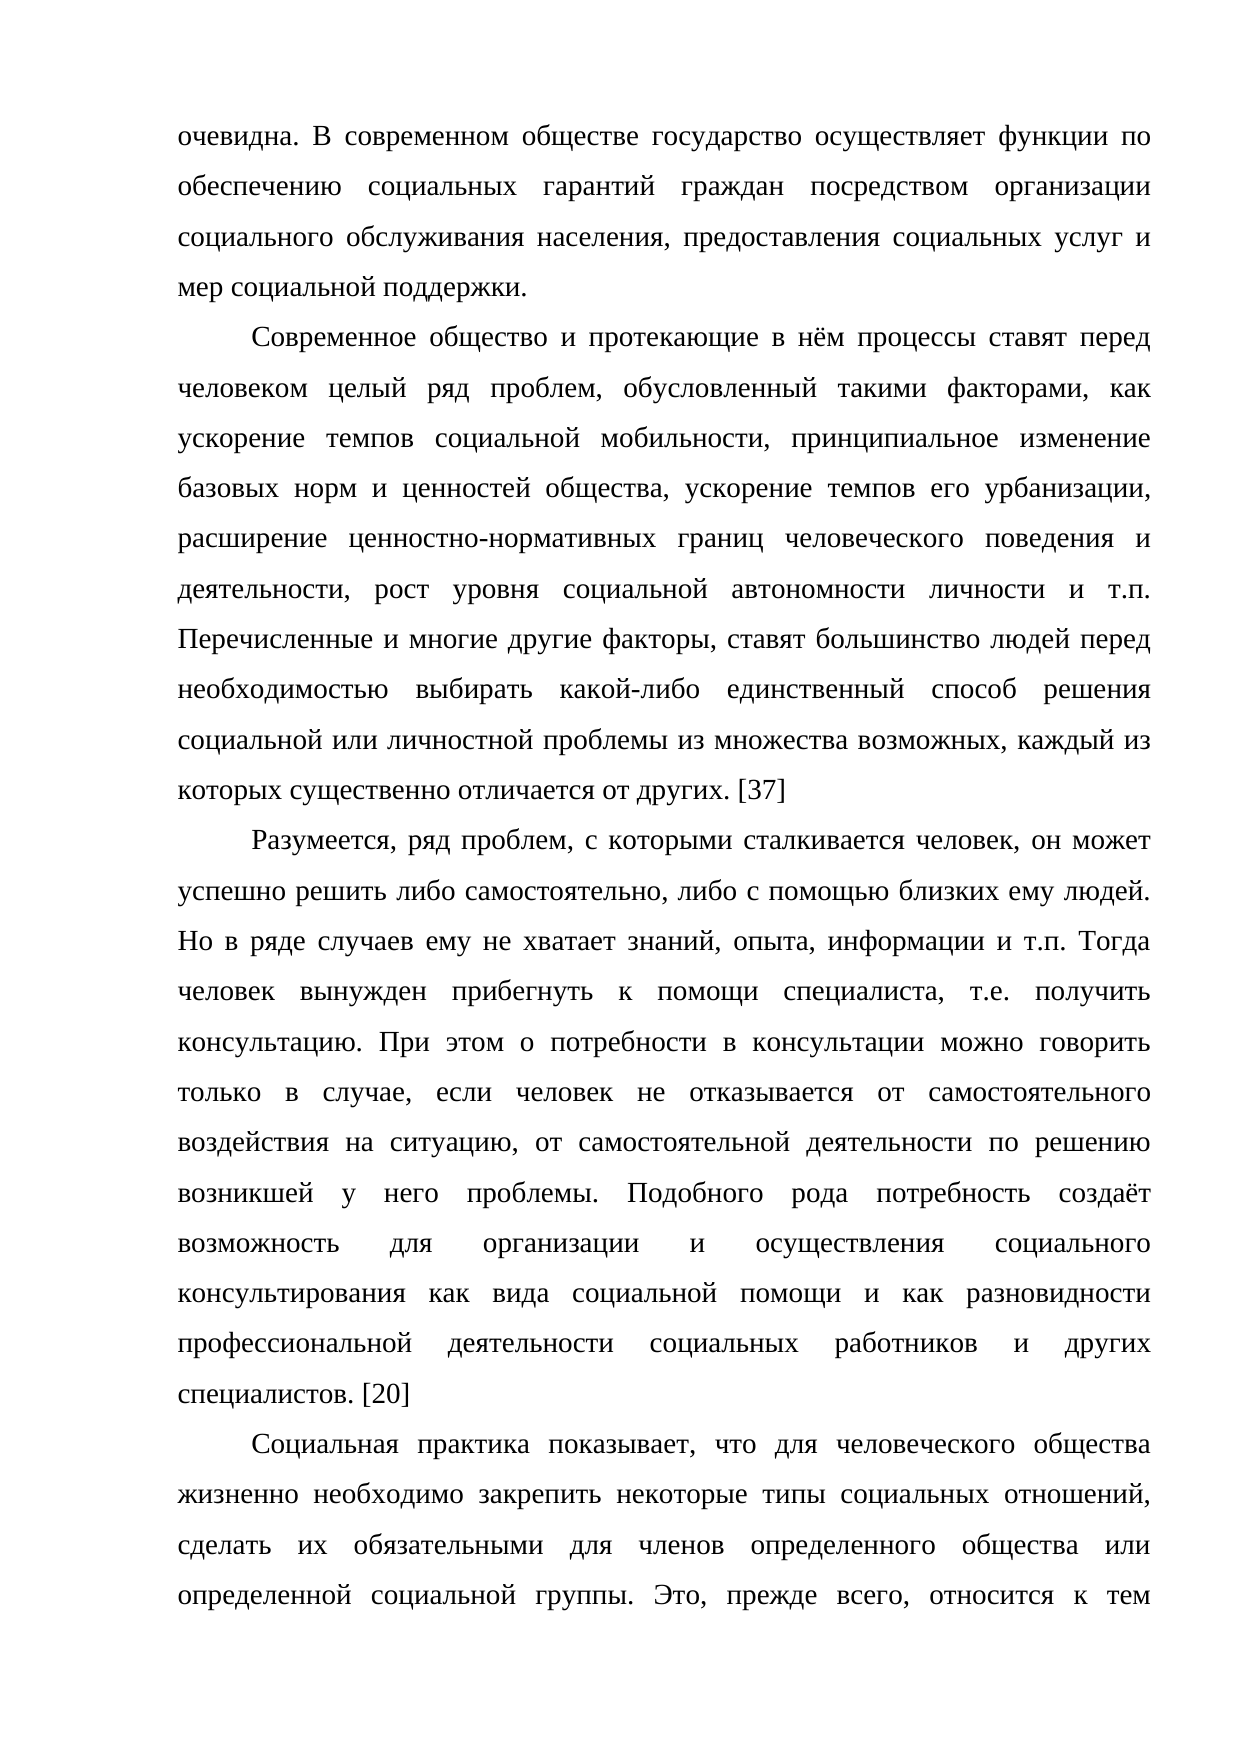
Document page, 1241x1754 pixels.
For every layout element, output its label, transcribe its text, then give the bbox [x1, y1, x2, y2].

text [177, 118, 1152, 303]
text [177, 1426, 1152, 1611]
text Разумеется, ряд проблем, с которыми сталкивается человек, он может успешно решить либо самостоятельно, либо с помощью близких ему людей. Но в ряде случаев ему не хватает знаний, опыта, информации и т.п. Тогда человек вынужден прибегнуть к помощи специалиста, т.е. получить консультацию. При этом о потребности в консультации можно говорить только в случае, если человек не отказывается от самостоятельного воздействия на ситуацию, от самостоятельной деятельности по решению возникшей у него проблемы. Подобного рода потребность создаёт возможность для организации и осуществления социального консультирования как вида социальной помощи и как разновидности профессиональной деятельности социальных работников и других специалистов. [20] [177, 822, 1152, 1409]
text Современное общество и протекающие в нём процессы ставят перед человеком целый ряд проблем, обусловленный такими факторами, как ускорение темпов социальной мобильности, принципиальное изменение базовых норм и ценностей общества, ускорение темпов его урбанизации, расширение ценностно-нормативных границ человеческого поведения и деятельности, рост уровня социальной автономности личности и т.п. Перечисленные и многие другие факторы, ставят большинство людей перед необходимостью выбирать какой-либо единственный способ решения социальной или личностной проблемы из множества возможных, каждый из которых существенно отличается от других. [37] [177, 319, 1152, 806]
